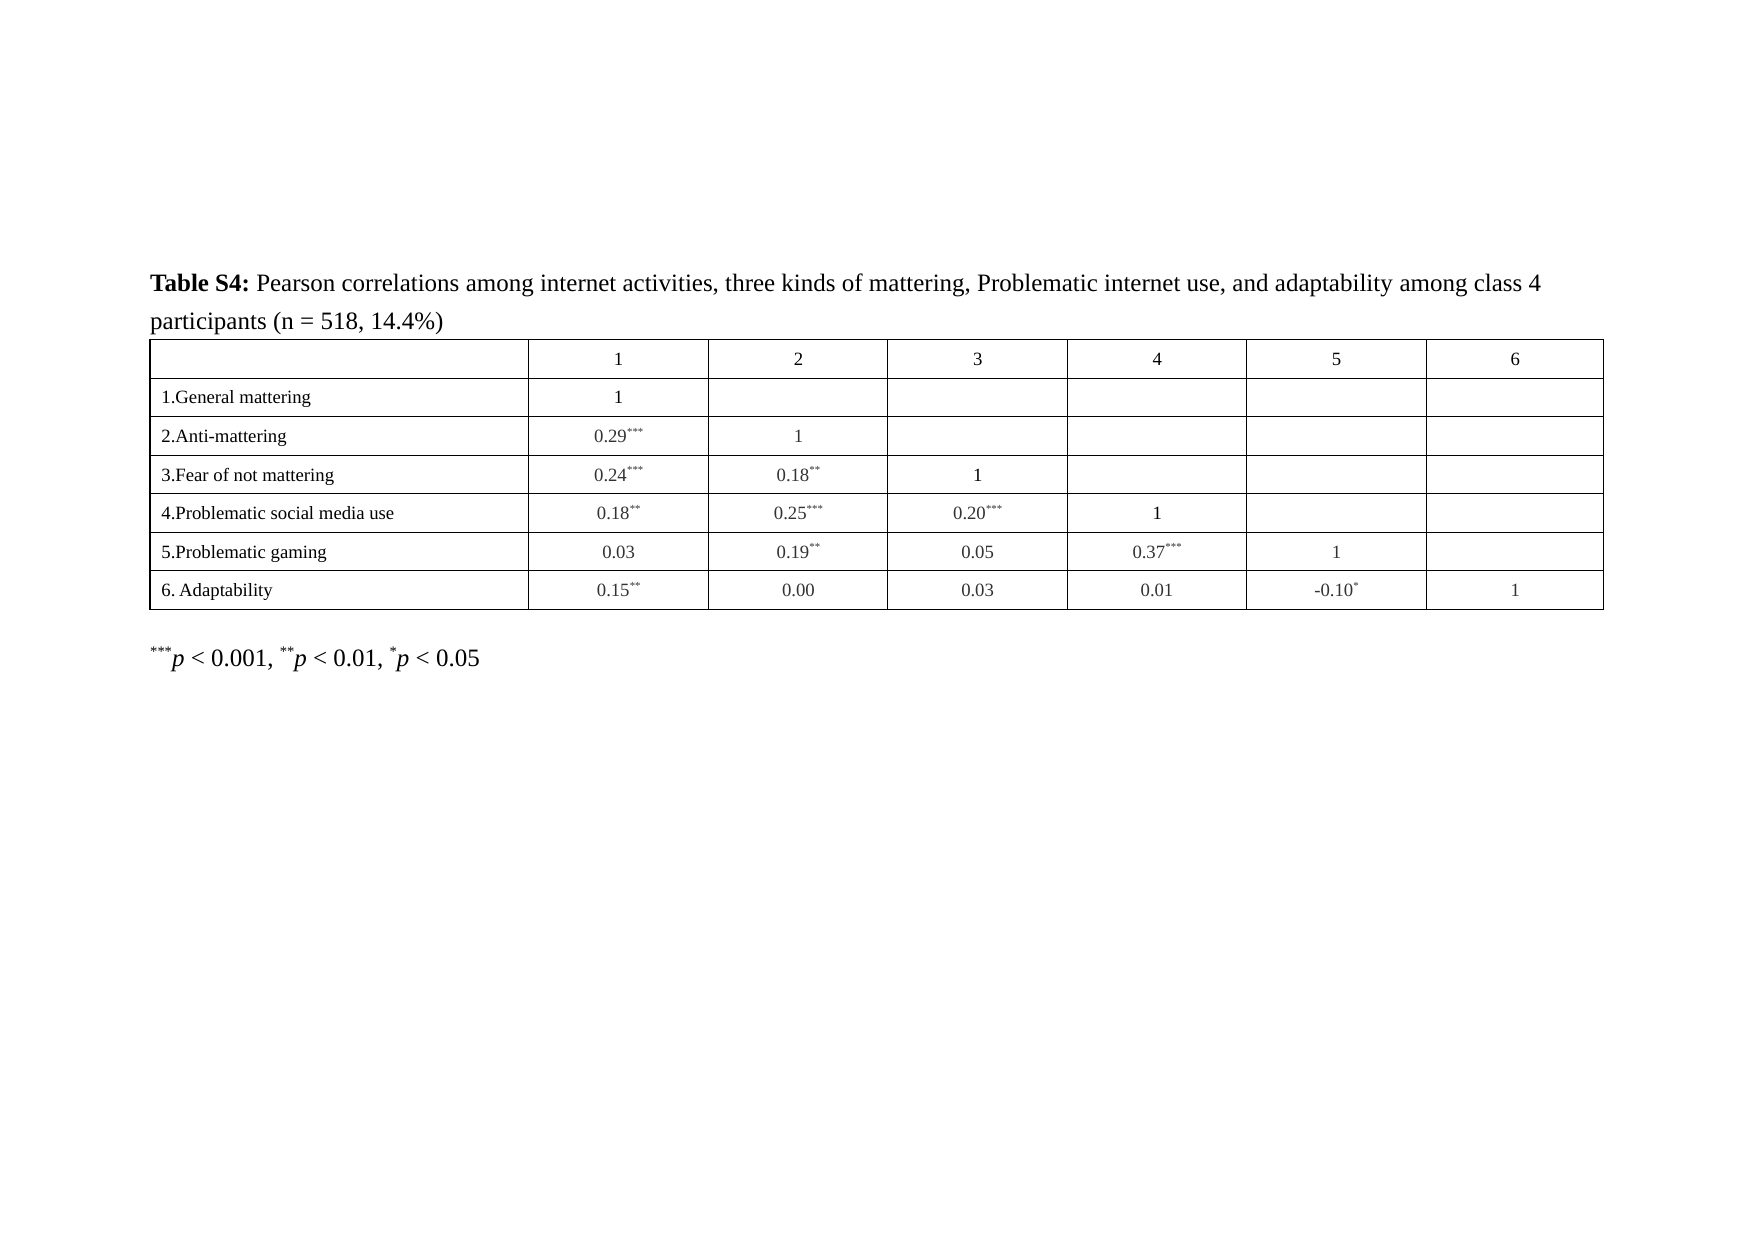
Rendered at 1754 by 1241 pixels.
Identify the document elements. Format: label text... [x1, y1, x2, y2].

table_cell 1 [1427, 571, 1603, 609]
table_cell 4.Problematic social media use [151, 494, 528, 532]
table_cell 0.03 [529, 533, 708, 570]
table_cell [1427, 417, 1603, 454]
table_header 4 [1068, 340, 1246, 377]
table_cell [888, 417, 1067, 454]
table_cell 0.24*** [529, 456, 708, 493]
table_header 1 [529, 340, 708, 377]
table_cell [709, 379, 887, 416]
table_cell 0.19** [709, 533, 887, 570]
table_header [151, 340, 528, 377]
table_cell 6. Adaptability [151, 571, 528, 609]
table_cell [1427, 379, 1603, 416]
table_cell 1 [1247, 533, 1426, 570]
table_header 2 [709, 340, 887, 377]
table_cell 0.37*** [1068, 533, 1246, 570]
table_cell 0.01 [1068, 571, 1246, 609]
text Table S4: Pearson correlations among internet activities, three kinds of mattering, Problematic internet use, and adaptability among class 4 participants (n = 518, 14.4%) [150, 264, 1604, 339]
table_header 6 [1427, 340, 1603, 377]
table_cell 0.29*** [529, 417, 708, 454]
table_header 5 [1247, 340, 1426, 377]
table_cell 0.03 [888, 571, 1067, 609]
table_cell 1 [1068, 494, 1246, 532]
table_cell [1427, 494, 1603, 532]
table_cell [1247, 456, 1426, 493]
table_cell 0.18** [529, 494, 708, 532]
table_cell -0.10* [1247, 571, 1426, 609]
table_cell [1068, 417, 1246, 454]
table_cell 3.Fear of not mattering [151, 456, 528, 493]
table_cell [1427, 533, 1603, 570]
table_cell 0.20*** [888, 494, 1067, 532]
table_cell [1427, 456, 1603, 493]
table_header 3 [888, 340, 1067, 377]
table_cell 5.Problematic gaming [151, 533, 528, 570]
table_cell 1.General mattering [151, 379, 528, 416]
table_cell [1068, 379, 1246, 416]
table_cell 0.05 [888, 533, 1067, 570]
table_cell 1 [709, 417, 887, 454]
table_cell 1 [888, 456, 1067, 493]
table_cell [1247, 379, 1426, 416]
text ***p < 0.001, **p < 0.01, *p < 0.05 [150, 639, 1604, 676]
table_cell [1247, 494, 1426, 532]
table_cell 0.00 [709, 571, 887, 609]
table_cell [1068, 456, 1246, 493]
table_cell [1247, 417, 1426, 454]
table_cell [888, 379, 1067, 416]
table_cell 2.Anti-mattering [151, 417, 528, 454]
table_cell 0.18** [709, 456, 887, 493]
table_cell 0.15** [529, 571, 708, 609]
table_cell 1 [529, 379, 708, 416]
table_cell 0.25*** [709, 494, 887, 532]
